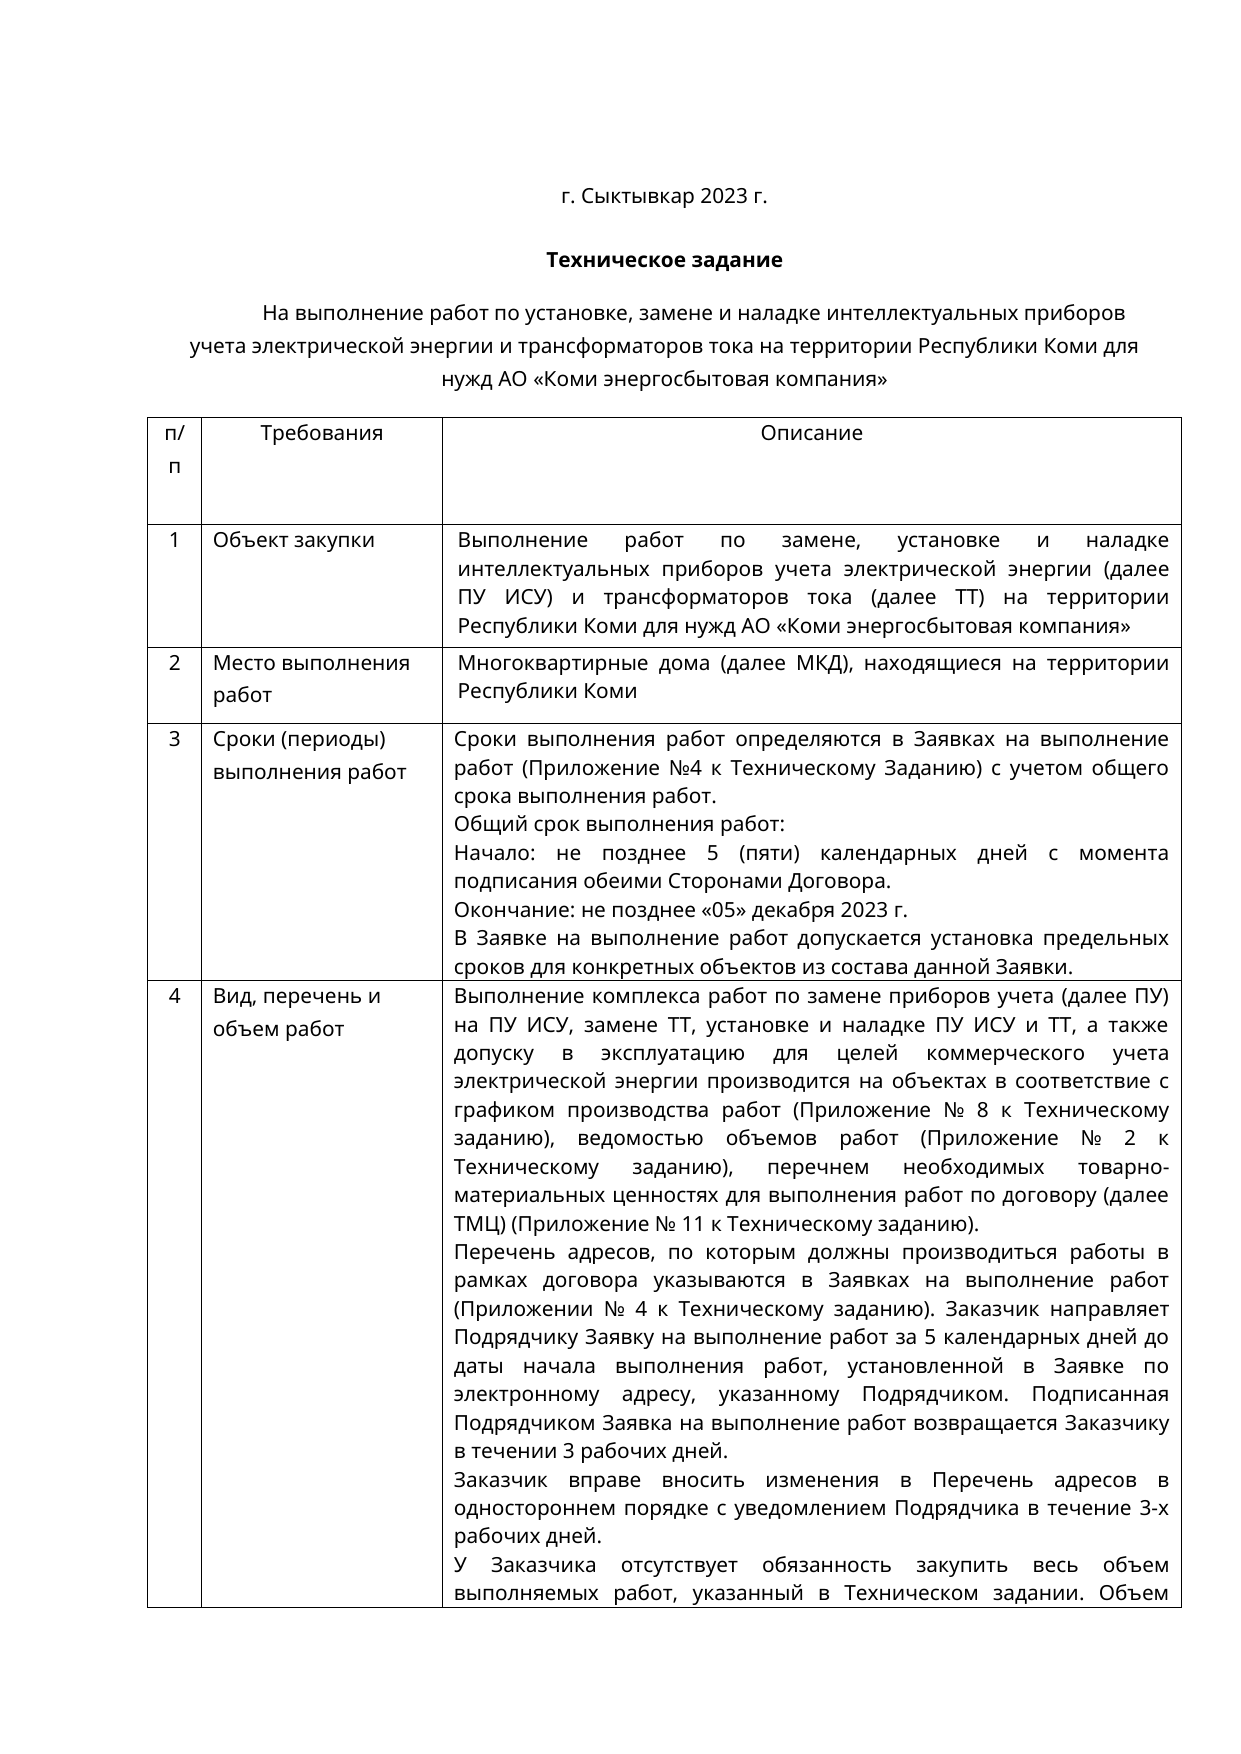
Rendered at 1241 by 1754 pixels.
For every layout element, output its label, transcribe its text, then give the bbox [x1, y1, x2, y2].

table_cell 1 [148, 525, 201, 647]
table_header п/п [148, 418, 201, 524]
table_cell Выполнение работ по замене, установке и наладке интеллектуальных приборов учета электрической энергии (далее ПУ ИСУ) и трансформаторов тока (далее ТТ) на территории Республики Коми для нужд АО «Коми энергосбытовая компания» [443, 525, 1181, 647]
text На выполнение работ по установке, замене и наладке интеллектуальных приборов учета электрической энергии и трансформаторов тока на территории Республики Коми для нужд АО «Коми энергосбытовая компания» [177, 298, 1152, 392]
table_header Описание [443, 418, 1181, 524]
table_cell Многоквартирные дома (далее МКД), находящиеся на территории Республики Коми [443, 648, 1181, 723]
table_cell Объект закупки [202, 525, 442, 647]
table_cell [443, 981, 1181, 1607]
table_cell Сроки выполнения работ определяются в Заявках на выполнение работ (Приложение №4 к Техническому Заданию) с учетом общего срока выполнения работ. Общий срок выполнения работ: Начало: не позднее 5 (пяти) календарных дней с момента подписания обеими Сторонами Договора. Окончание: не позднее «05» декабря 2023 г. В Заявке на выполнение работ допускается установка предельных сроков для конкретных объектов из состава данной Заявки. [443, 724, 1181, 980]
table_cell Сроки (периоды) выполнения работ [202, 724, 442, 980]
text Техническое задание [177, 245, 1152, 273]
table_cell 3 [148, 724, 201, 980]
table_cell Место выполнения работ [202, 648, 442, 723]
table_cell 4 [148, 981, 201, 1607]
text г. Сыктывкар 2023 г. [177, 182, 1152, 210]
table_cell 2 [148, 648, 201, 723]
table_header Требования [202, 418, 442, 524]
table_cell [202, 981, 442, 1607]
